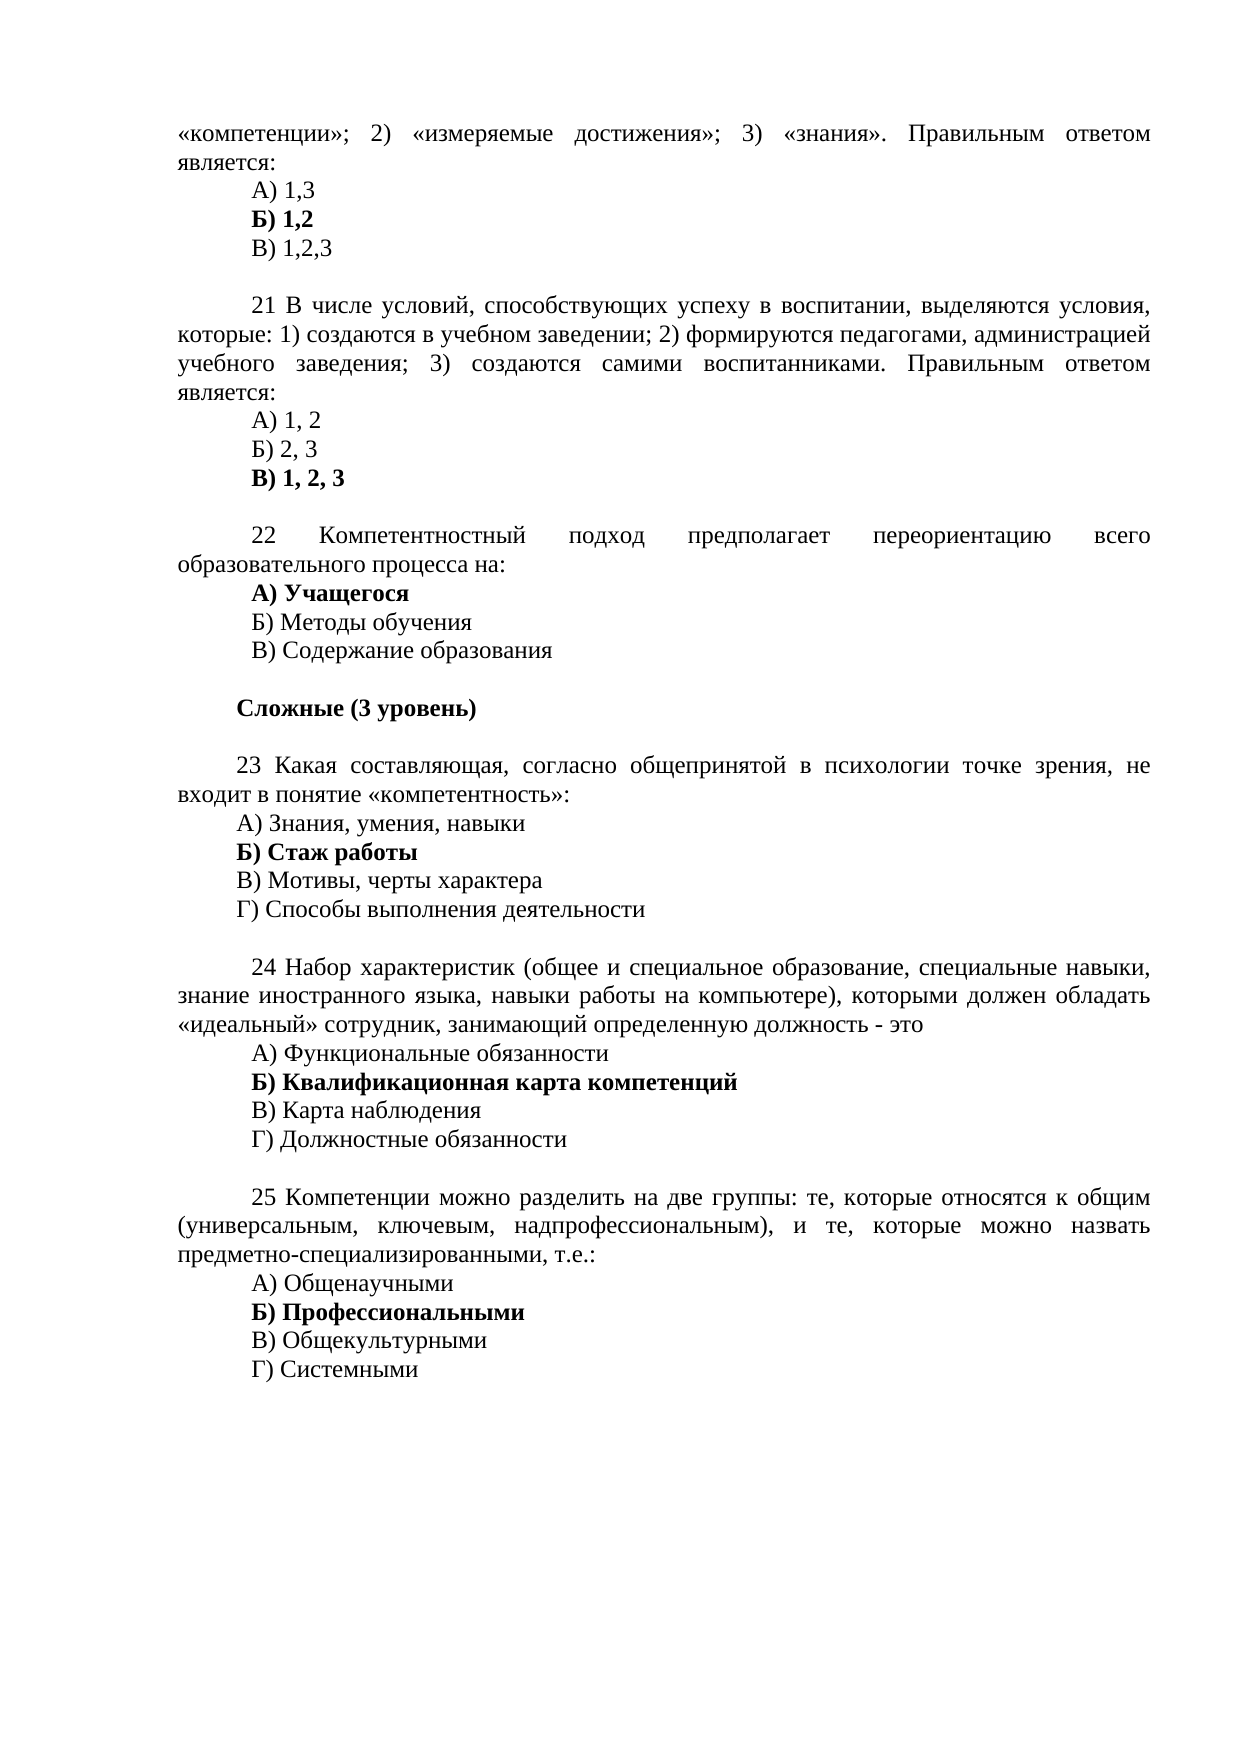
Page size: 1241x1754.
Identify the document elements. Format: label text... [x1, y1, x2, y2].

list А) Знания, умения, навыки [177, 808, 1152, 837]
list В) 1,2,3 [177, 233, 1152, 262]
list Г) Способы выполнения деятельности [177, 894, 1152, 923]
text 22 Компетентностный подход предполагает переориентацию всего образовательного процесса на: [177, 521, 1152, 578]
list В) Карта наблюдения [177, 1096, 1152, 1124]
list Г) Системными [177, 1354, 1152, 1383]
list В) Общекультурными [177, 1326, 1152, 1354]
list В) Мотивы, черты характера [177, 866, 1152, 894]
list 25 Компетенции можно разделить на две группы: те, которые относятся к общим (универсальным, ключевым, надпрофессиональным), и те, которые можно назвать предметно-специализированными, т.е.: [177, 1182, 1152, 1268]
text В) 1, 2, 3 [177, 463, 1152, 492]
list Г) Должностные обязанности [177, 1124, 1152, 1153]
list Б) 1,2 [177, 204, 1152, 233]
text А) Учащегося [177, 578, 1152, 607]
list А) Общенаучными [177, 1268, 1152, 1297]
list 24 Набор характеристик (общее и специальное образование, специальные навыки, знание иностранного языка, навыки работы на компьютере), которыми должен обладать «идеальный» сотрудник, занимающий определенную должность - это [177, 952, 1152, 1038]
list А) Функциональные обязанности [177, 1038, 1152, 1067]
text 21 В числе условий, способствующих успеху в воспитании, выделяются условия, которые: 1) создаются в учебном заведении; 2) формируются педагогами, администрацией учебного заведения; 3) создаются самими воспитанниками. Правильным ответом является: [177, 291, 1152, 406]
list 23 Какая составляющая, согласно общепринятой в психологии точке зрения, не входит в понятие «компетентность»: [177, 751, 1152, 808]
list Б) Профессиональными [177, 1297, 1152, 1326]
list А) 1,3 [177, 176, 1152, 204]
text Сложные (3 уровень) [177, 693, 1152, 722]
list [177, 118, 1152, 176]
list Б) Квалификационная карта компетенций [177, 1067, 1152, 1096]
text А) 1, 2 [177, 406, 1152, 434]
text Б) Методы обучения [177, 607, 1152, 636]
text Б) 2, 3 [177, 434, 1152, 463]
list Б) Стаж работы [177, 837, 1152, 866]
text В) Содержание образования [177, 636, 1152, 664]
